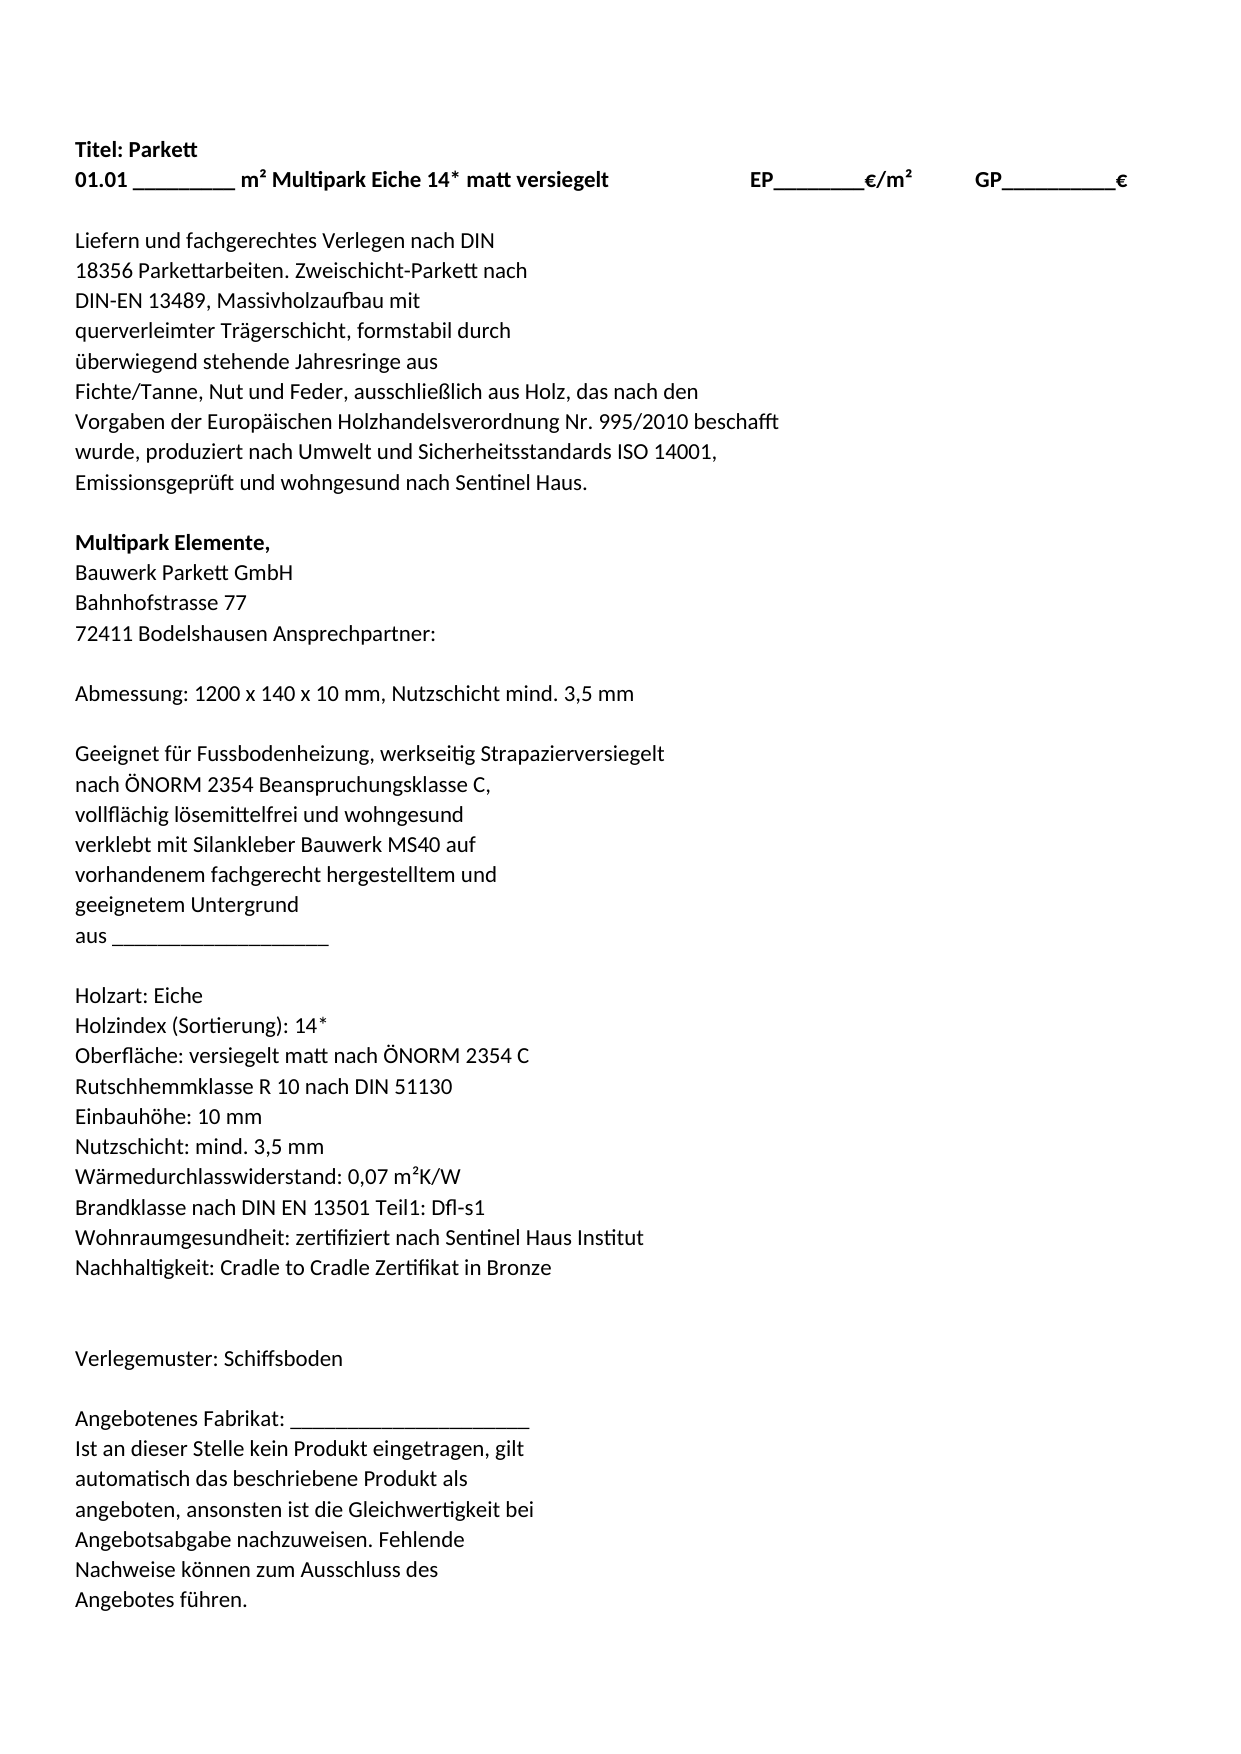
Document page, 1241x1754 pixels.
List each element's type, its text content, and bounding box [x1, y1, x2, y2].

text nach ÖNORM 2354 Beanspruchungsklasse C, [75, 770, 1165, 798]
text 01.01 _________ m² Multipark Eiche 14* matt versiegelt EP________€/m² GP__________€ [75, 166, 1165, 194]
text vorhandenem fachgerecht hergestelltem und [75, 860, 1165, 888]
text Geeignet für Fussbodenheizung, werkseitig Strapazierversiegelt [75, 739, 1165, 768]
text Abmessung: 1200 x 140 x 10 mm, Nutzschicht mind. 3,5 mm [75, 679, 1165, 707]
text Fichte/Tanne, Nut und Feder, ausschließlich aus Holz, das nach den [75, 377, 1165, 405]
text Nachweise können zum Ausschluss des [75, 1555, 1165, 1583]
text Brandklasse nach DIN EN 13501 Teil1: Dfl-s1 [75, 1193, 1165, 1221]
text querverleimter Trägerschicht, formstabil durch [75, 317, 1165, 345]
text wurde, produziert nach Umwelt und Sicherheitsstandards ISO 14001, [75, 437, 1165, 466]
text Liefern und fachgerechtes Verlegen nach DIN [75, 226, 1165, 254]
text Oberfläche: versiegelt matt nach ÖNORM 2354 C [75, 1042, 1165, 1070]
text Titel: Parkett [75, 135, 1165, 163]
text Wohnraumgesundheit: zertifiziert nach Sentinel Haus Institut [75, 1223, 1165, 1251]
text Nutzschicht: mind. 3,5 mm [75, 1132, 1165, 1160]
text Multipark Elemente, [75, 528, 1165, 556]
text Nachhaltigkeit: Cradle to Cradle Zertifikat in Bronze [75, 1253, 1165, 1281]
text Emissionsgeprüft und wohngesund nach Sentinel Haus. [75, 468, 1165, 496]
text Vorgaben der Europäischen Holzhandelsverordnung Nr. 995/2010 beschafft [75, 407, 1165, 435]
text Angebotes führen. [75, 1585, 1165, 1613]
text Bahnhofstrasse 77 [75, 588, 1165, 617]
text Einbauhöhe: 10 mm [75, 1102, 1165, 1130]
text Holzart: Eiche [75, 981, 1165, 1009]
text DIN-EN 13489, Massivholzaufbau mit [75, 286, 1165, 314]
text angeboten, ansonsten ist die Gleichwertigkeit bei [75, 1495, 1165, 1523]
text Ist an dieser Stelle kein Produkt eingetragen, gilt [75, 1434, 1165, 1462]
text 72411 Bodelshausen Ansprechpartner: [75, 619, 1165, 647]
text Wärmedurchlasswiderstand: 0,07 m²K/W [75, 1162, 1165, 1191]
text Holzindex (Sortierung): 14* [75, 1011, 1165, 1039]
text Bauwerk Parkett GmbH [75, 558, 1165, 586]
text verklebt mit Silankleber Bauwerk MS40 auf [75, 830, 1165, 858]
text Angebotsabgabe nachzuweisen. Fehlende [75, 1525, 1165, 1553]
text 18356 Parkettarbeiten. Zweischicht-Parkett nach [75, 256, 1165, 284]
text automatisch das beschriebene Produkt als [75, 1464, 1165, 1493]
text Verlegemuster: Schiffsboden [75, 1344, 1165, 1372]
text geeignetem Untergrund [75, 891, 1165, 919]
text Angebotenes Fabrikat: _____________________ [75, 1404, 1165, 1432]
text Rutschhemmklasse R 10 nach DIN 51130 [75, 1072, 1165, 1100]
text überwiegend stehende Jahresringe aus [75, 347, 1165, 375]
text vollflächig lösemittelfrei und wohngesund [75, 800, 1165, 828]
text aus ___________________ [75, 921, 1165, 949]
